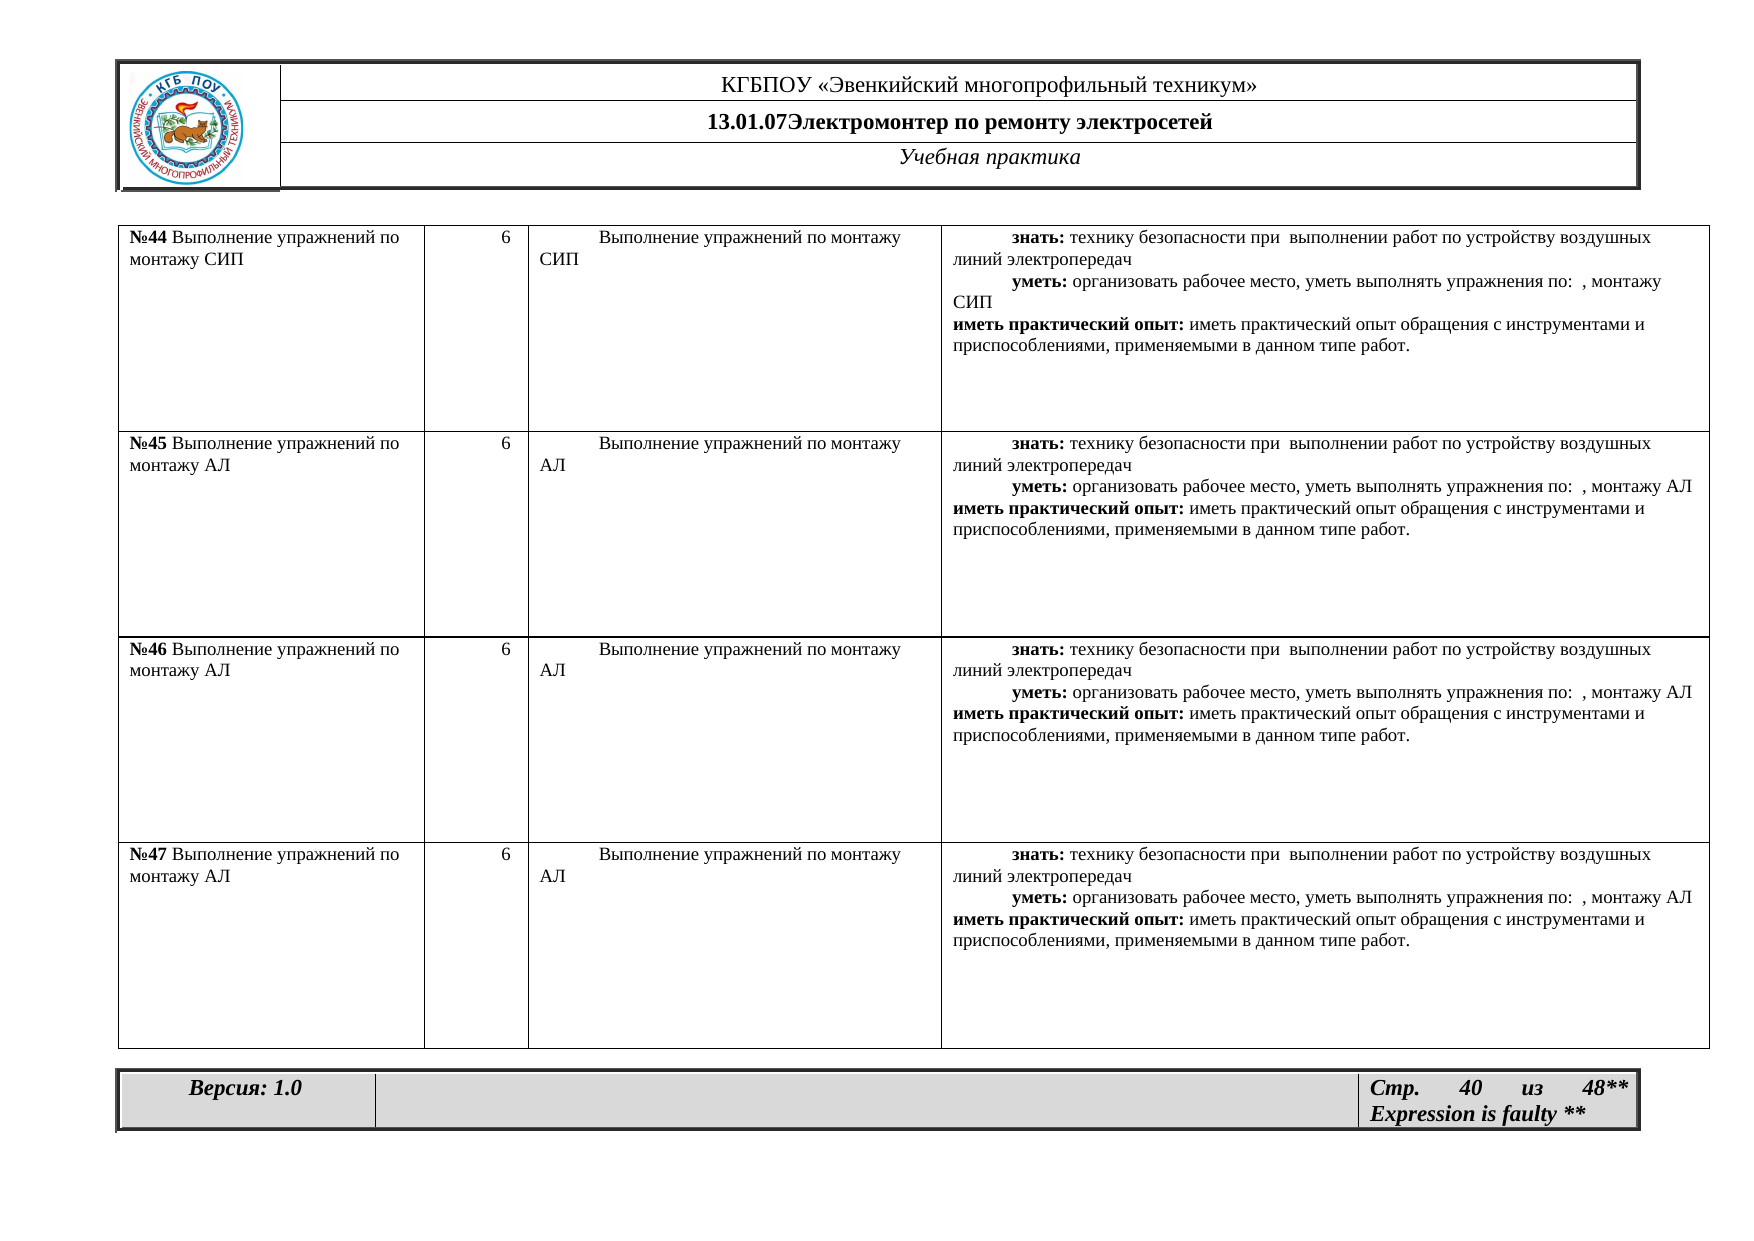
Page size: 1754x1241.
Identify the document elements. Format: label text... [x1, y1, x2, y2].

table_cell Выполнение упражнений по монтажу АЛ [529, 843, 941, 1047]
table_cell знать: технику безопасности при выполнении работ по устройству воздушных линий электропередач уметь: организовать рабочее место, уметь выполнять упражнения по: , монтажу АЛ иметь практический опыт: иметь практический опыт обращения с инструментами и приспособлениями, применяемыми в данном типе работ. [942, 843, 1709, 1047]
table_cell Выполнение упражнений по монтажу АЛ [529, 432, 941, 636]
table_cell 6 [425, 843, 528, 1047]
table_cell 6 [425, 226, 528, 431]
table_cell Выполнение упражнений по монтажу СИП [529, 226, 941, 431]
table_cell 6 [425, 432, 528, 636]
table_cell №44 Выполнение упражнений по монтажу СИП [119, 226, 424, 431]
table_cell знать: технику безопасности при выполнении работ по устройству воздушных линий электропередач уметь: организовать рабочее место, уметь выполнять упражнения по: , монтажу АЛ иметь практический опыт: иметь практический опыт обращения с инструментами и приспособлениями, применяемыми в данном типе работ. [942, 432, 1709, 636]
table_cell знать: технику безопасности при выполнении работ по устройству воздушных линий электропередач уметь: организовать рабочее место, уметь выполнять упражнения по: , монтажу АЛ иметь практический опыт: иметь практический опыт обращения с инструментами и приспособлениями, применяемыми в данном типе работ. [942, 638, 1709, 842]
table_cell Выполнение упражнений по монтажу АЛ [529, 638, 941, 842]
picture [129, 71, 244, 186]
table_cell 6 [425, 638, 528, 842]
table_cell №46 Выполнение упражнений по монтажу АЛ [119, 638, 424, 842]
table_cell №45 Выполнение упражнений по монтажу АЛ [119, 432, 424, 636]
picture [129, 71, 176, 119]
table_cell №47 Выполнение упражнений по монтажу АЛ [119, 843, 424, 1047]
